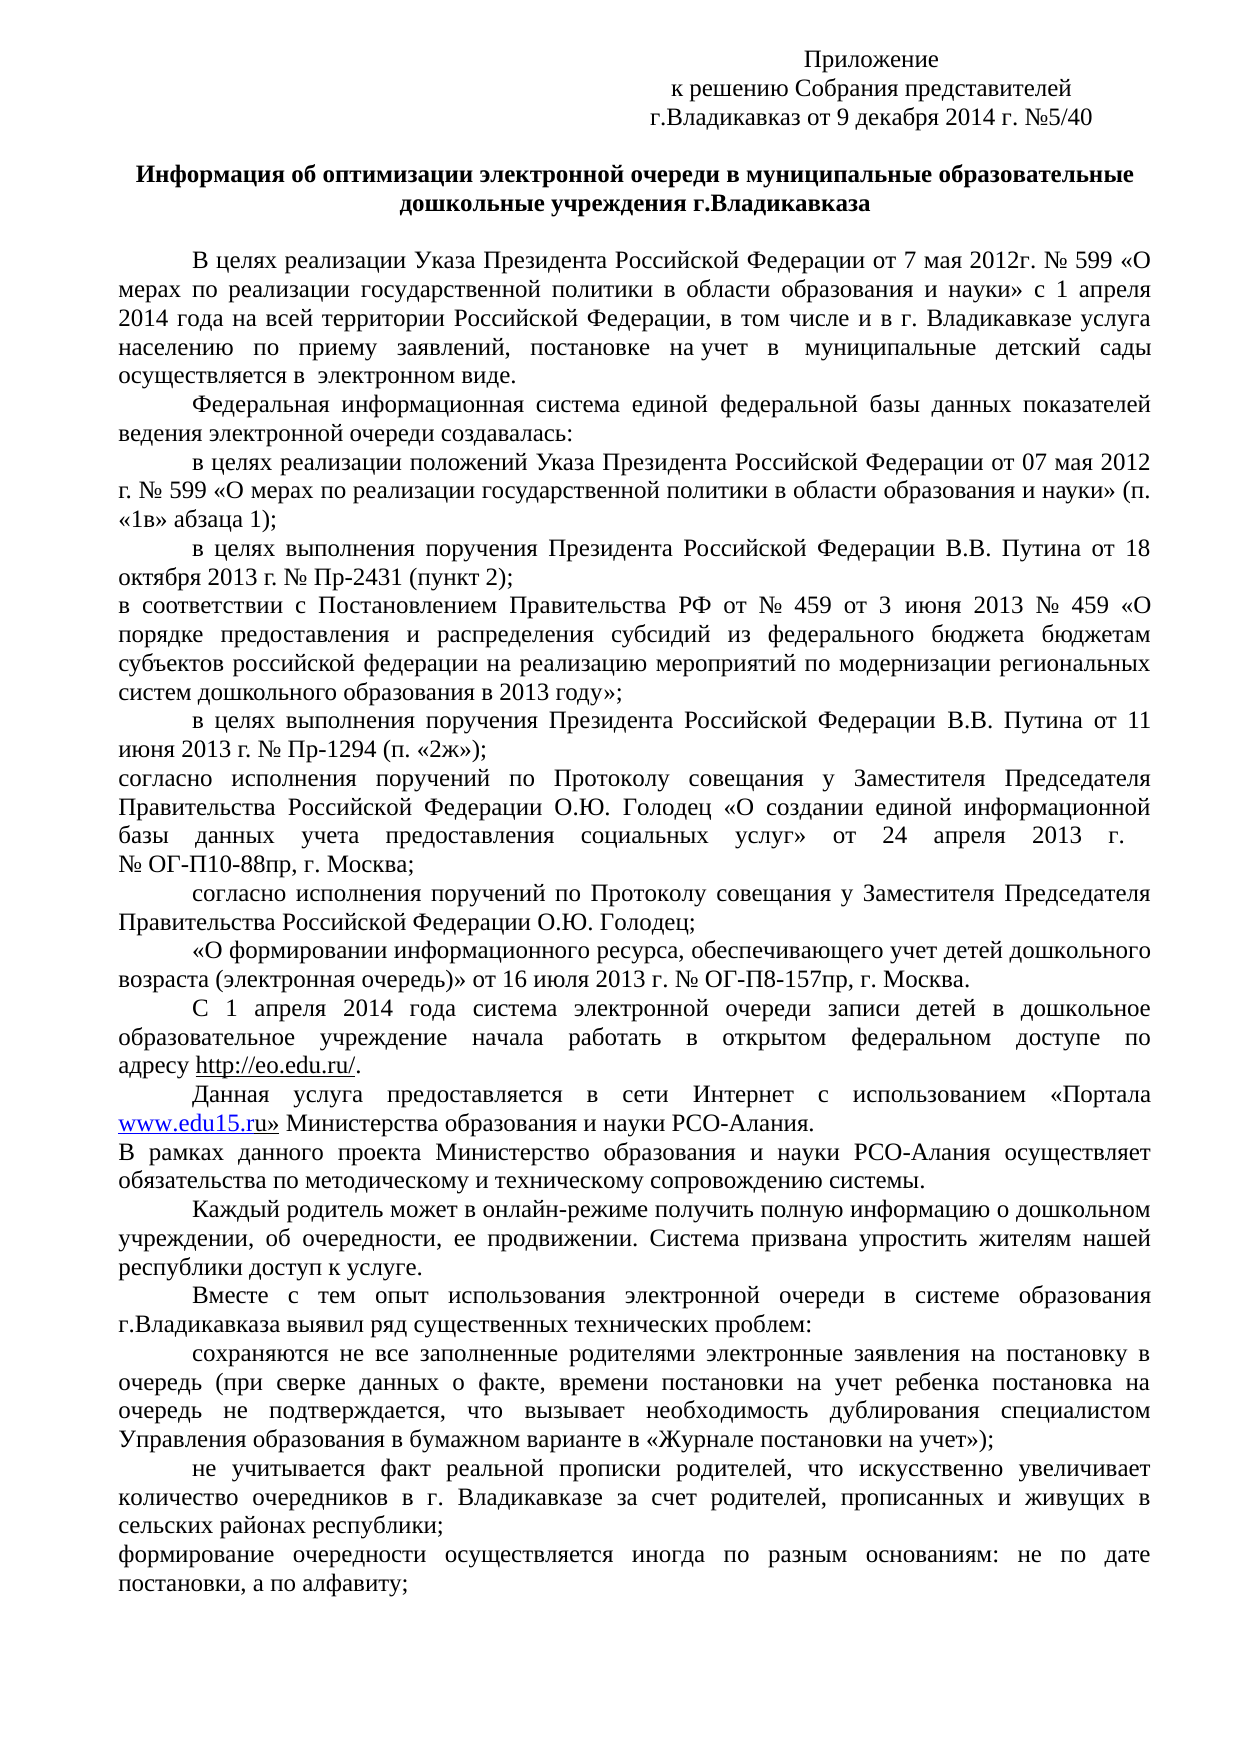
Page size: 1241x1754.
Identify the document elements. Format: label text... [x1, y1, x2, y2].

text сохраняются не все заполненные родителями электронные заявления на постановку в очередь (при сверке данных о факте, времени постановки на учет ребенка постановка на очередь не подтверждается, что вызывает необходимость дублирования специалистом Управления образования в бумажном варианте в «Журнале постановки на учет»); [118, 1338, 1152, 1453]
text г.Владикавказ от 9 декабря 2014 г. №5/40 [591, 102, 1152, 131]
text формирование очередности осуществляется иногда по разным основаниям: не по дате постановки, а по алфавиту; [118, 1539, 1152, 1597]
text Федеральная информационная система единой федеральной базы данных показателей ведения электронной очереди создавалась: [118, 389, 1152, 447]
text не учитывается факт реальной прописки родителей, что искусственно увеличивает количество очередников в г. Владикавказе за счет родителей, прописанных и живущих в сельских районах республики; [118, 1453, 1152, 1539]
text Приложение [591, 44, 1152, 73]
text Вместе с тем опыт использования электронной очереди в системе образования г.Владикавказа выявил ряд существенных технических проблем: [118, 1281, 1152, 1338]
text в соответствии с Постановлением Правительства РФ от № 459 от 3 июня 2013 № 459 «О порядке предоставления и распределения субсидий из федерального бюджета бюджетам субъектов российской федерации на реализацию мероприятий по модернизации региональных систем дошкольного образования в 2013 году»; [118, 591, 1152, 706]
text в целях выполнения поручения Президента Российской Федерации В.В. Путина от 18 октября 2013 г. № Пр-2431 (пункт 2); [118, 533, 1152, 591]
text согласно исполнения поручений по Протоколу совещания у Заместителя Председателя Правительства Российской Федерации О.Ю. Голодец; [118, 878, 1152, 936]
text С 1 апреля 2014 года система электронной очереди записи детей в дошкольное образовательное учреждение начала работать в открытом федеральном доступе по адресу http://eo.edu.ru/. [118, 993, 1152, 1079]
text Каждый родитель может в онлайн-режиме получить полную информацию о дошкольном учреждении, об очередности, ее продвижении. Система призвана упростить жителям нашей республики доступ к услуге. [118, 1194, 1152, 1281]
text «О формировании информационного ресурса, обеспечивающего учет детей дошкольного возраста (электронная очередь)» от 16 июля 2013 г. № ОГ-П8-157пр, г. Москва. [118, 936, 1152, 993]
text к решению Собрания представителей [591, 73, 1152, 102]
text В рамках данного проекта Министерство образования и науки РСО-Алания осуществляет обязательства по методическому и техническому сопровождению системы. [118, 1137, 1152, 1194]
text в целях выполнения поручения Президента Российской Федерации В.В. Путина от 11 июня 2013 г. № Пр-1294 (п. «2ж»); [118, 706, 1152, 763]
text в целях реализации положений Указа Президента Российской Федерации от 07 мая 2012 г. № 599 «О мерах по реализации государственной политики в области образования и науки» (п. «1в» абзаца 1); [118, 447, 1152, 533]
text Данная услуга предоставляется в сети Интернет с использованием «Портала www.edu15.ru» Министерства образования и науки РСО-Алания. [118, 1079, 1152, 1137]
text Информация об оптимизации электронной очереди в муниципальные образовательные дошкольные учреждения г.Владикавказа [118, 159, 1152, 217]
text В целях реализации Указа Президента Российской Федерации от 7 мая 2012г. № 599 «О мерах по реализации государственной политики в области образования и науки» с 1 апреля 2014 года на всей территории Российской Федерации, в том числе и в г. Владикавказе услуга населению по приему заявлений, постановке на учет в муниципальные детский сады осуществляется в электронном виде. [118, 246, 1152, 389]
text согласно исполнения поручений по Протоколу совещания у Заместителя Председателя Правительства Российской Федерации О.Ю. Голодец «О создании единой информационной базы данных учета предоставления социальных услуг» от 24 апреля 2013 г. № ОГ-П10-88пр, г. Москва; [118, 763, 1152, 878]
